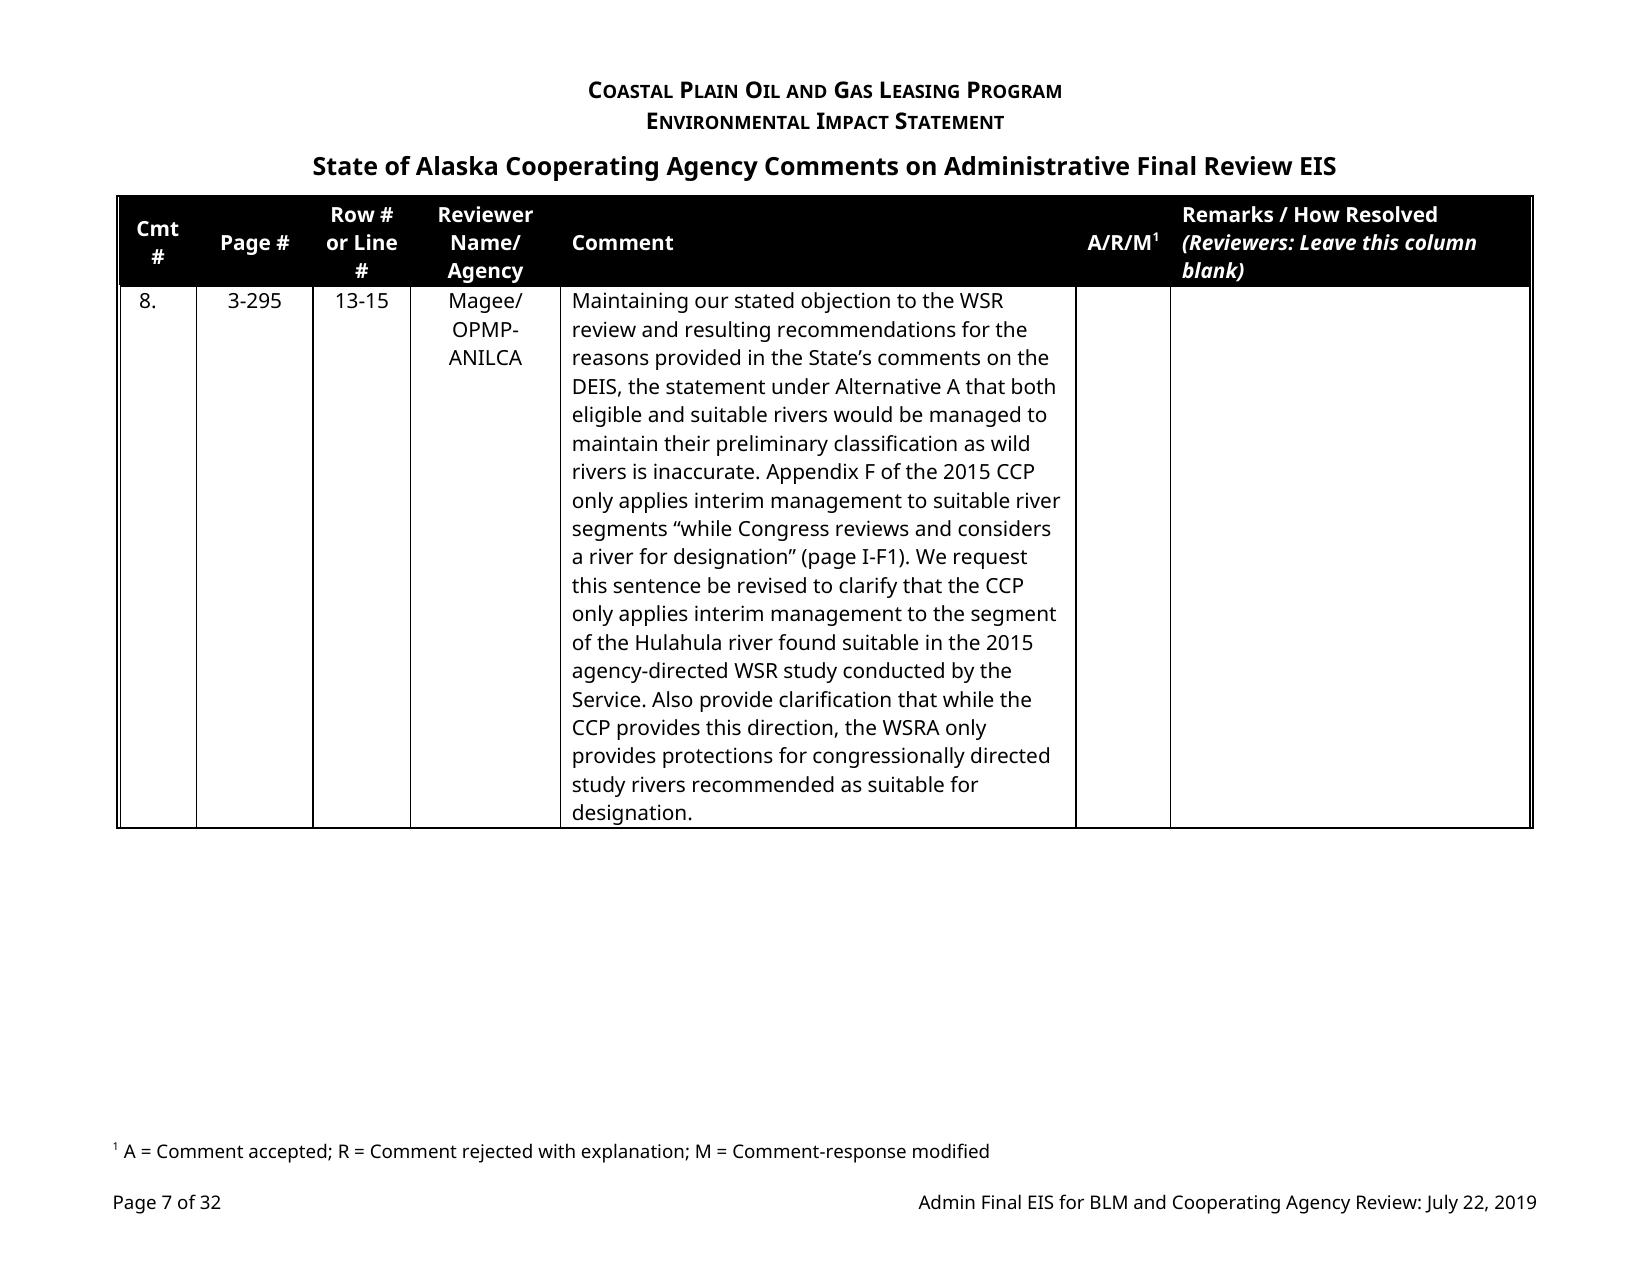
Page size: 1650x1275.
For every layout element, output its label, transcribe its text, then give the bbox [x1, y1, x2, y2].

table_cell 3-295 [197, 287, 312, 827]
table_header Page # [197, 200, 312, 285]
table_cell Magee/ OPMP-ANILCA [411, 287, 560, 827]
table_cell [121, 287, 196, 827]
table_header Comment [561, 200, 1075, 285]
table_header Remarks / How Resolved (Reviewers: Leave this column blank) [1171, 200, 1529, 285]
table_header A/R/M1 [1077, 200, 1170, 285]
table_cell [1077, 287, 1170, 827]
table_cell [1171, 287, 1529, 827]
table_cell Maintaining our stated objection to the WSR review and resulting recommendations for the reasons provided in the State’s comments on the DEIS, the statement under Alternative A that both eligible and suitable rivers would be managed to maintain their preliminary classification as wild rivers is inaccurate. Appendix F of the 2015 CCP only applies interim management to suitable river segments “while Congress reviews and considers a river for designation” (page I-F1). We request this sentence be revised to clarify that the CCP only applies interim management to the segment of the Hulahula river found suitable in the 2015 agency-directed WSR study conducted by the Service. Also provide clarification that while the CCP provides this direction, the WSRA only provides protections for congressionally directed study rivers recommended as suitable for designation. [561, 287, 1075, 827]
table_cell 13-15 [314, 287, 410, 827]
table_header Cmt # [121, 200, 196, 285]
table_header Reviewer Name/ Agency [411, 200, 560, 285]
table_header Row # or Line # [314, 200, 410, 285]
